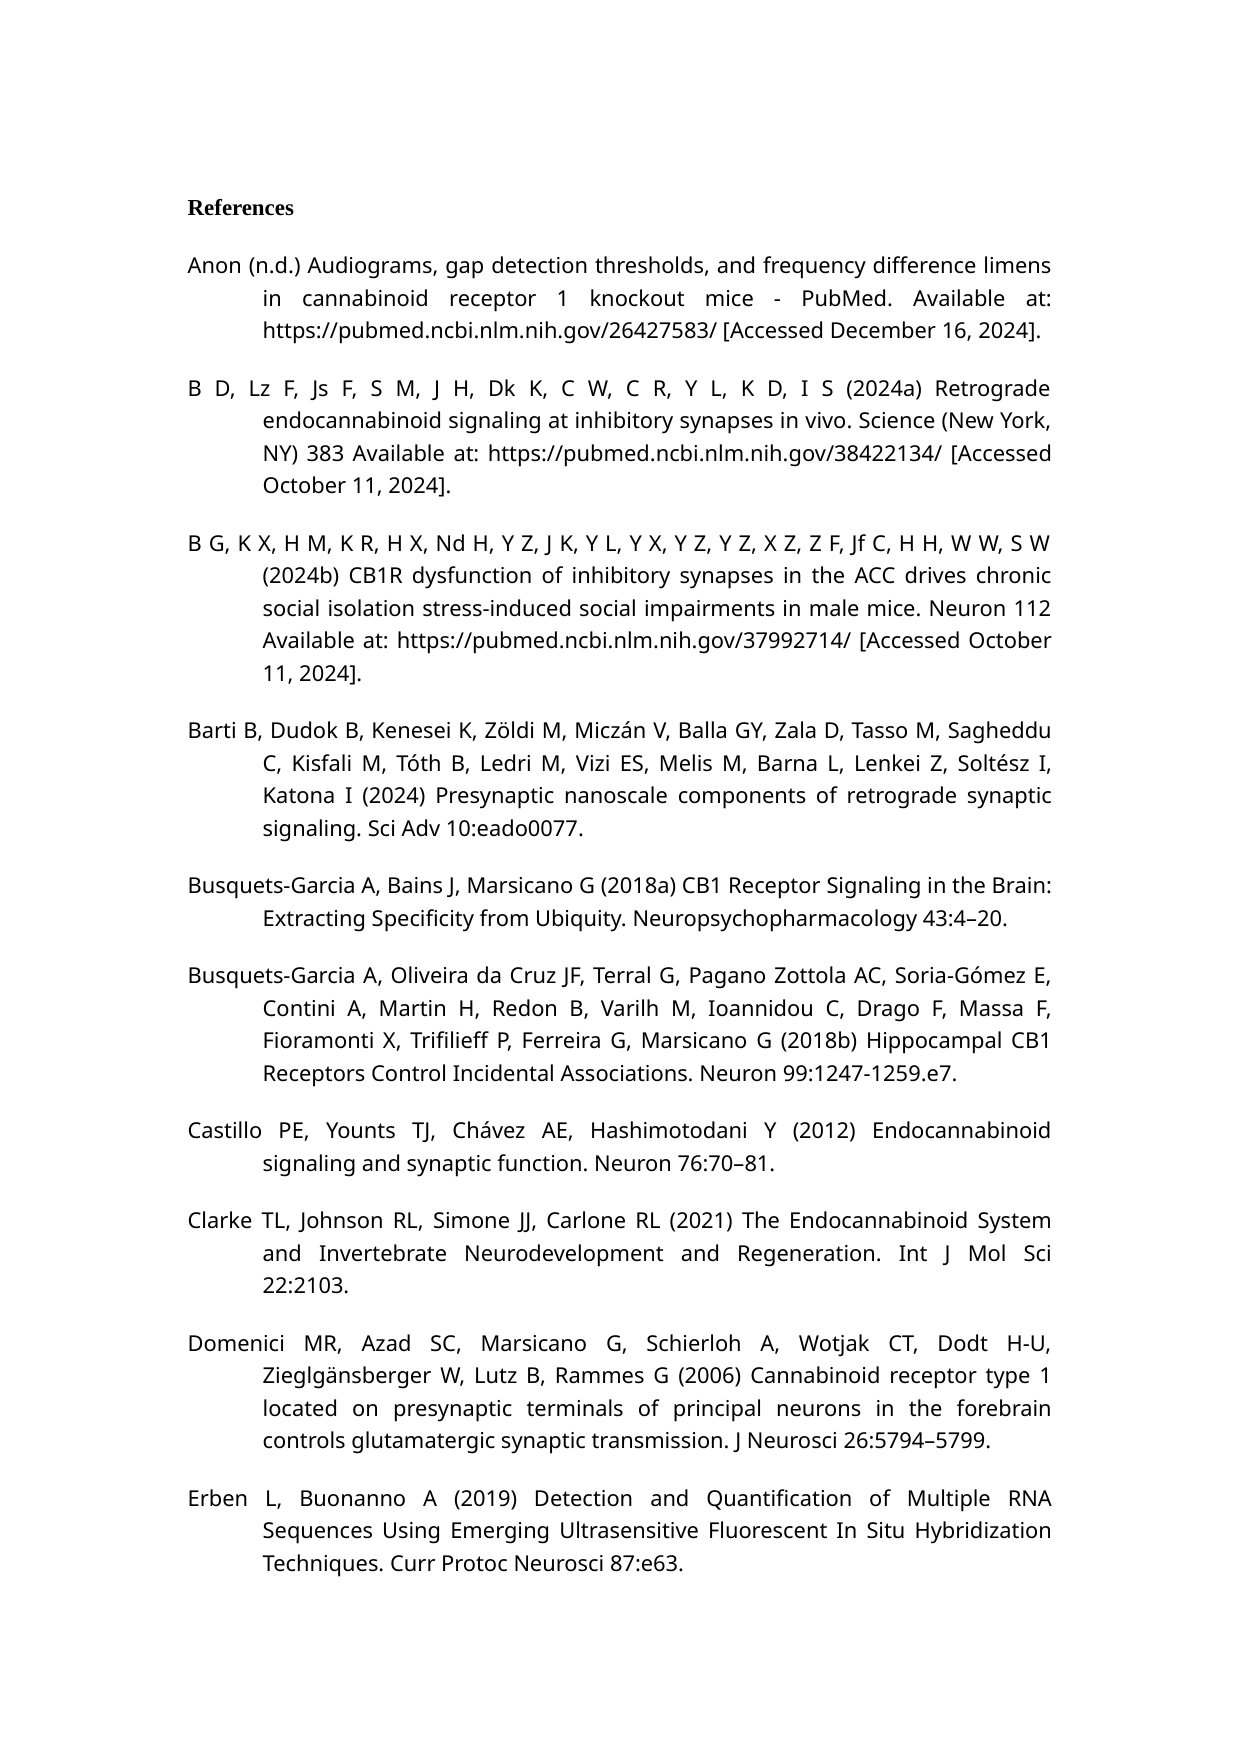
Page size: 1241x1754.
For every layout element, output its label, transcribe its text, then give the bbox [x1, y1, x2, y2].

text Busquets-Garcia A, Oliveira da Cruz JF, Terral G, Pagano Zottola AC, Soria-Gómez E, Contini A, Martin H, Redon B, Varilh M, Ioannidou C, Drago F, Massa F, Fioramonti X, Trifilieff P, Ferreira G, Marsicano G (2018b) Hippocampal CB1 Receptors Control Incidental Associations. Neuron 99:1247-1259.e7. [187, 959, 1053, 1089]
text Busquets-Garcia A, Bains J, Marsicano G (2018a) CB1 Receptor Signaling in the Brain: Extracting Specificity from Ubiquity. Neuropsychopharmacology 43:4–20. [187, 869, 1053, 934]
text Castillo PE, Younts TJ, Chávez AE, Hashimotodani Y (2012) Endocannabinoid signaling and synaptic function. Neuron 76:70–81. [187, 1114, 1053, 1179]
text Barti B, Dudok B, Kenesei K, Zöldi M, Miczán V, Balla GY, Zala D, Tasso M, Sagheddu C, Kisfali M, Tóth B, Ledri M, Vizi ES, Melis M, Barna L, Lenkei Z, Soltész I, Katona I (2024) Presynaptic nanoscale components of retrograde synaptic signaling. Sci Adv 10:eado0077. [187, 714, 1053, 844]
text B D, Lz F, Js F, S M, J H, Dk K, C W, C R, Y L, K D, I S (2024a) Retrograde endocannabinoid signaling at inhibitory synapses in vivo. Science (New York, NY) 383 Available at: https://pubmed.ncbi.nlm.nih.gov/38422134/ [Accessed October 11, 2024]. [187, 371, 1053, 501]
text Clarke TL, Johnson RL, Simone JJ, Carlone RL (2021) The Endocannabinoid System and Invertebrate Neurodevelopment and Regeneration. Int J Mol Sci 22:2103. [187, 1204, 1053, 1301]
text Erben L, Buonanno A (2019) Detection and Quantification of Multiple RNA Sequences Using Emerging Ultrasensitive Fluorescent In Situ Hybridization Techniques. Curr Protoc Neurosci 87:e63. [187, 1481, 1053, 1579]
text Domenici MR, Azad SC, Marsicano G, Schierloh A, Wotjak CT, Dodt H-U, Zieglgänsberger W, Lutz B, Rammes G (2006) Cannabinoid receptor type 1 located on presynaptic terminals of principal neurons in the forebrain controls glutamatergic synaptic transmission. J Neurosci 26:5794–5799. [187, 1326, 1053, 1456]
text Anon (n.d.) Audiograms, gap detection thresholds, and frequency difference limens in cannabinoid receptor 1 knockout mice - PubMed. Available at: https://pubmed.ncbi.nlm.nih.gov/26427583/ [Accessed December 16, 2024]. [187, 249, 1053, 346]
text References [187, 191, 1053, 224]
text B G, K X, H M, K R, H X, Nd H, Y Z, J K, Y L, Y X, Y Z, Y Z, X Z, Z F, Jf C, H H, W W, S W (2024b) CB1R dysfunction of inhibitory synapses in the ACC drives chronic social isolation stress-induced social impairments in male mice. Neuron 112 Available at: https://pubmed.ncbi.nlm.nih.gov/37992714/ [Accessed October 11, 2024]. [187, 526, 1053, 689]
